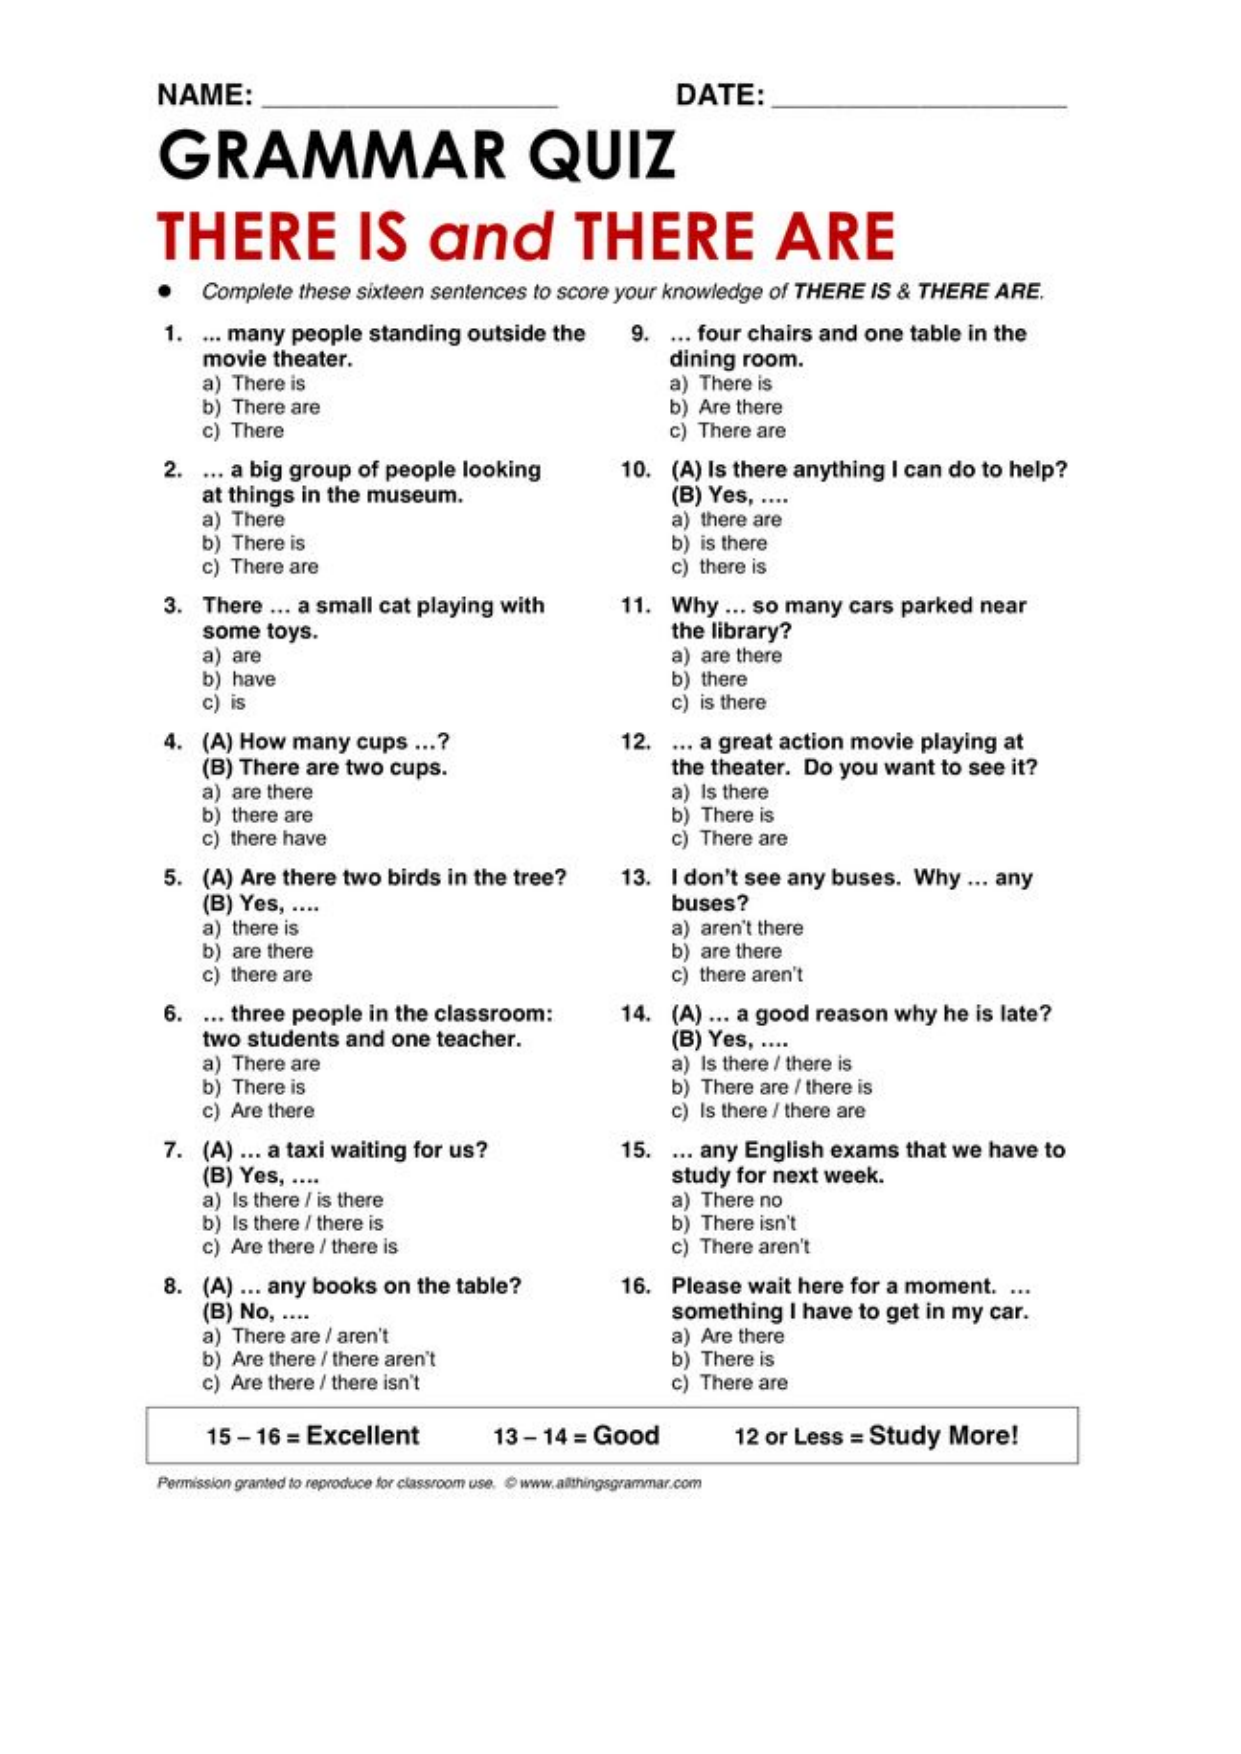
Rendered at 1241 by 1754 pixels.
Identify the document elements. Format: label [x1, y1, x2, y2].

picture [73, 59, 1154, 1499]
